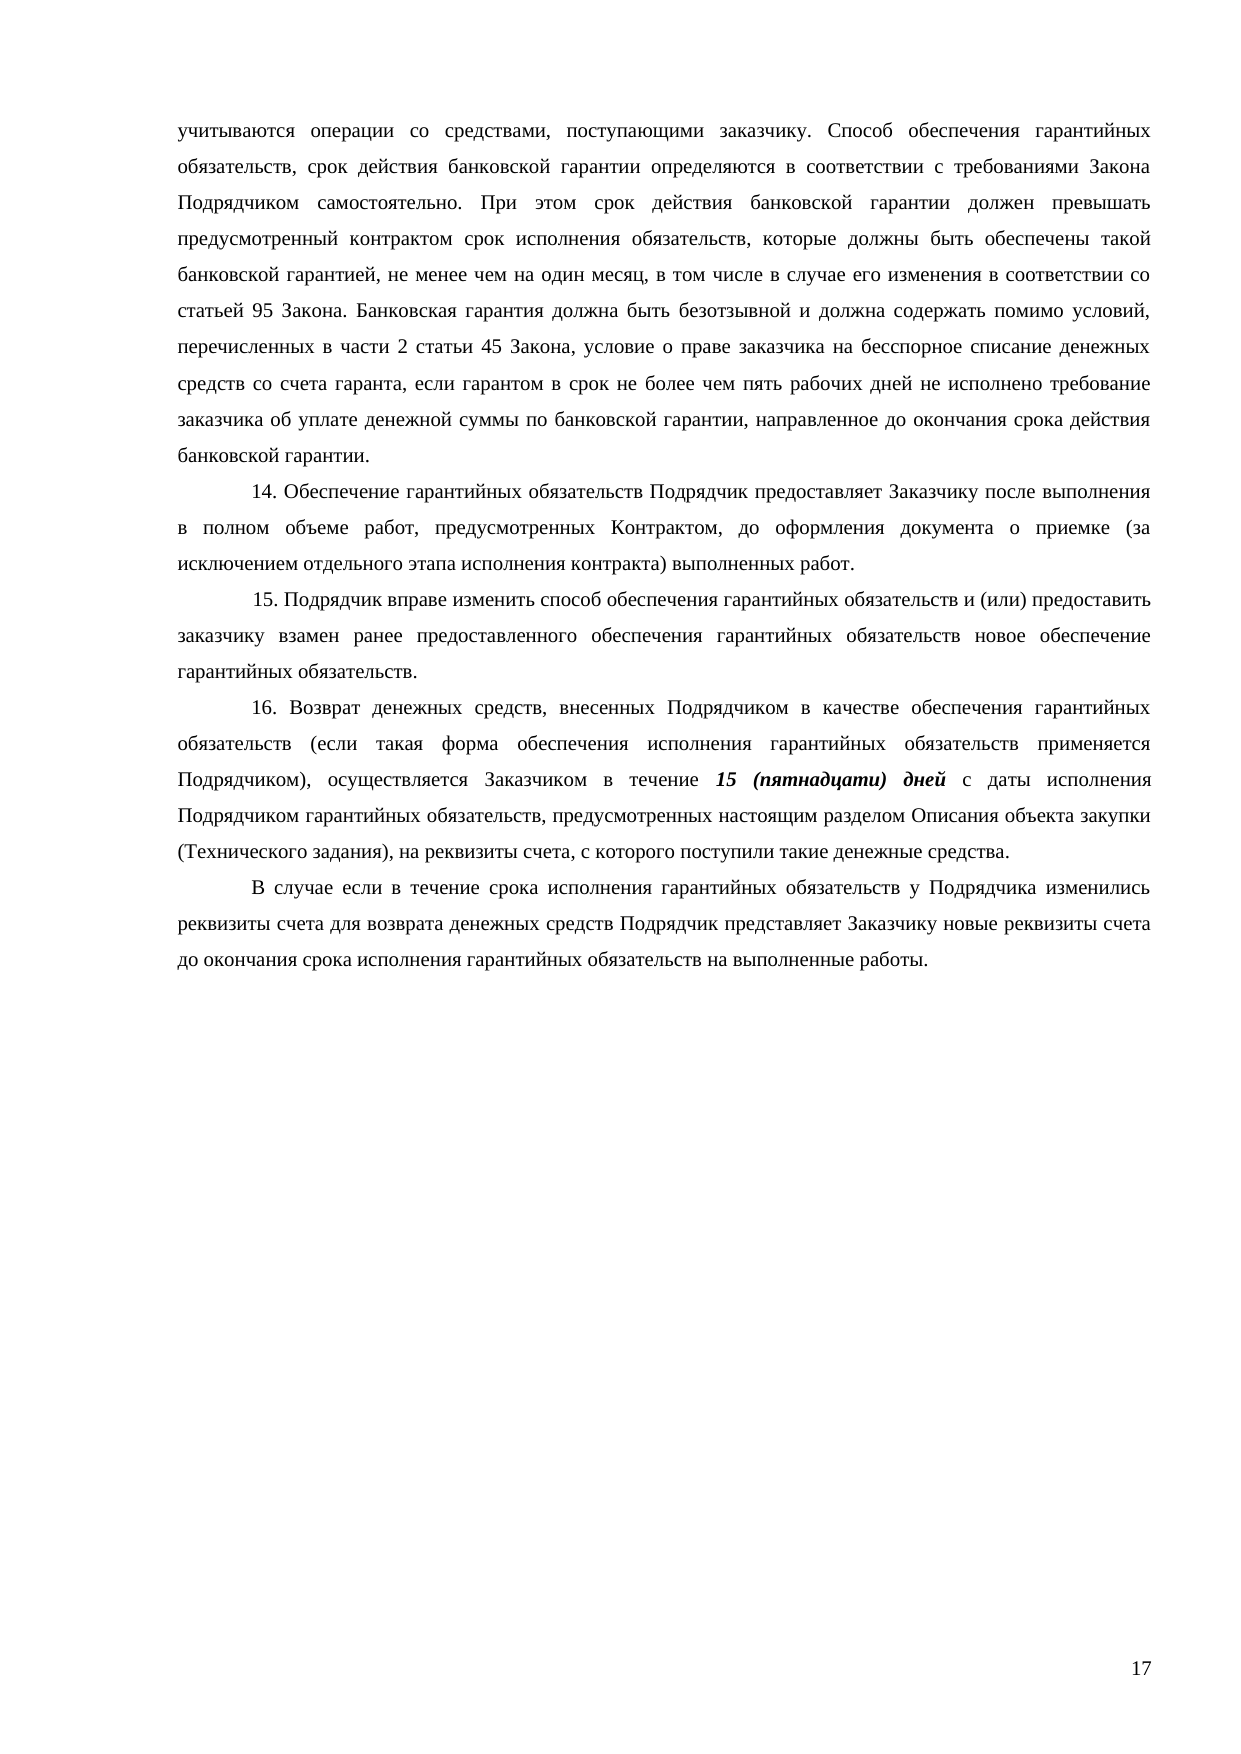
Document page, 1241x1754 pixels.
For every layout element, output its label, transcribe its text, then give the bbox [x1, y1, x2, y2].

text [177, 118, 1152, 467]
text 14. Обеспечение гарантийных обязательств Подрядчик предоставляет Заказчику после выполнения в полном объеме работ, предусмотренных Контрактом, до оформления документа о приемке (за исключением отдельного этапа исполнения контракта) выполненных работ. [177, 478, 1152, 575]
text 15. Подрядчик вправе изменить способ обеспечения гарантийных обязательств и (или) предоставить заказчику взамен ранее предоставленного обеспечения гарантийных обязательств новое обеспечение гарантийных обязательств. [177, 587, 1152, 683]
text В случае если в течение срока исполнения гарантийных обязательств у Подрядчика изменились реквизиты счета для возврата денежных средств Подрядчик представляет Заказчику новые реквизиты счета до окончания срока исполнения гарантийных обязательств на выполненные работы. [177, 875, 1152, 971]
text 16. Возврат денежных средств, внесенных Подрядчиком в качестве обеспечения гарантийных обязательств (если такая форма обеспечения исполнения гарантийных обязательств применяется Подрядчиком), осуществляется Заказчиком в течение 15 (пятнадцати) дней с даты исполнения Подрядчиком гарантийных обязательств, предусмотренных настоящим разделом Описания объекта закупки (Технического задания), на реквизиты счета, с которого поступили такие денежные средства. [177, 695, 1152, 863]
